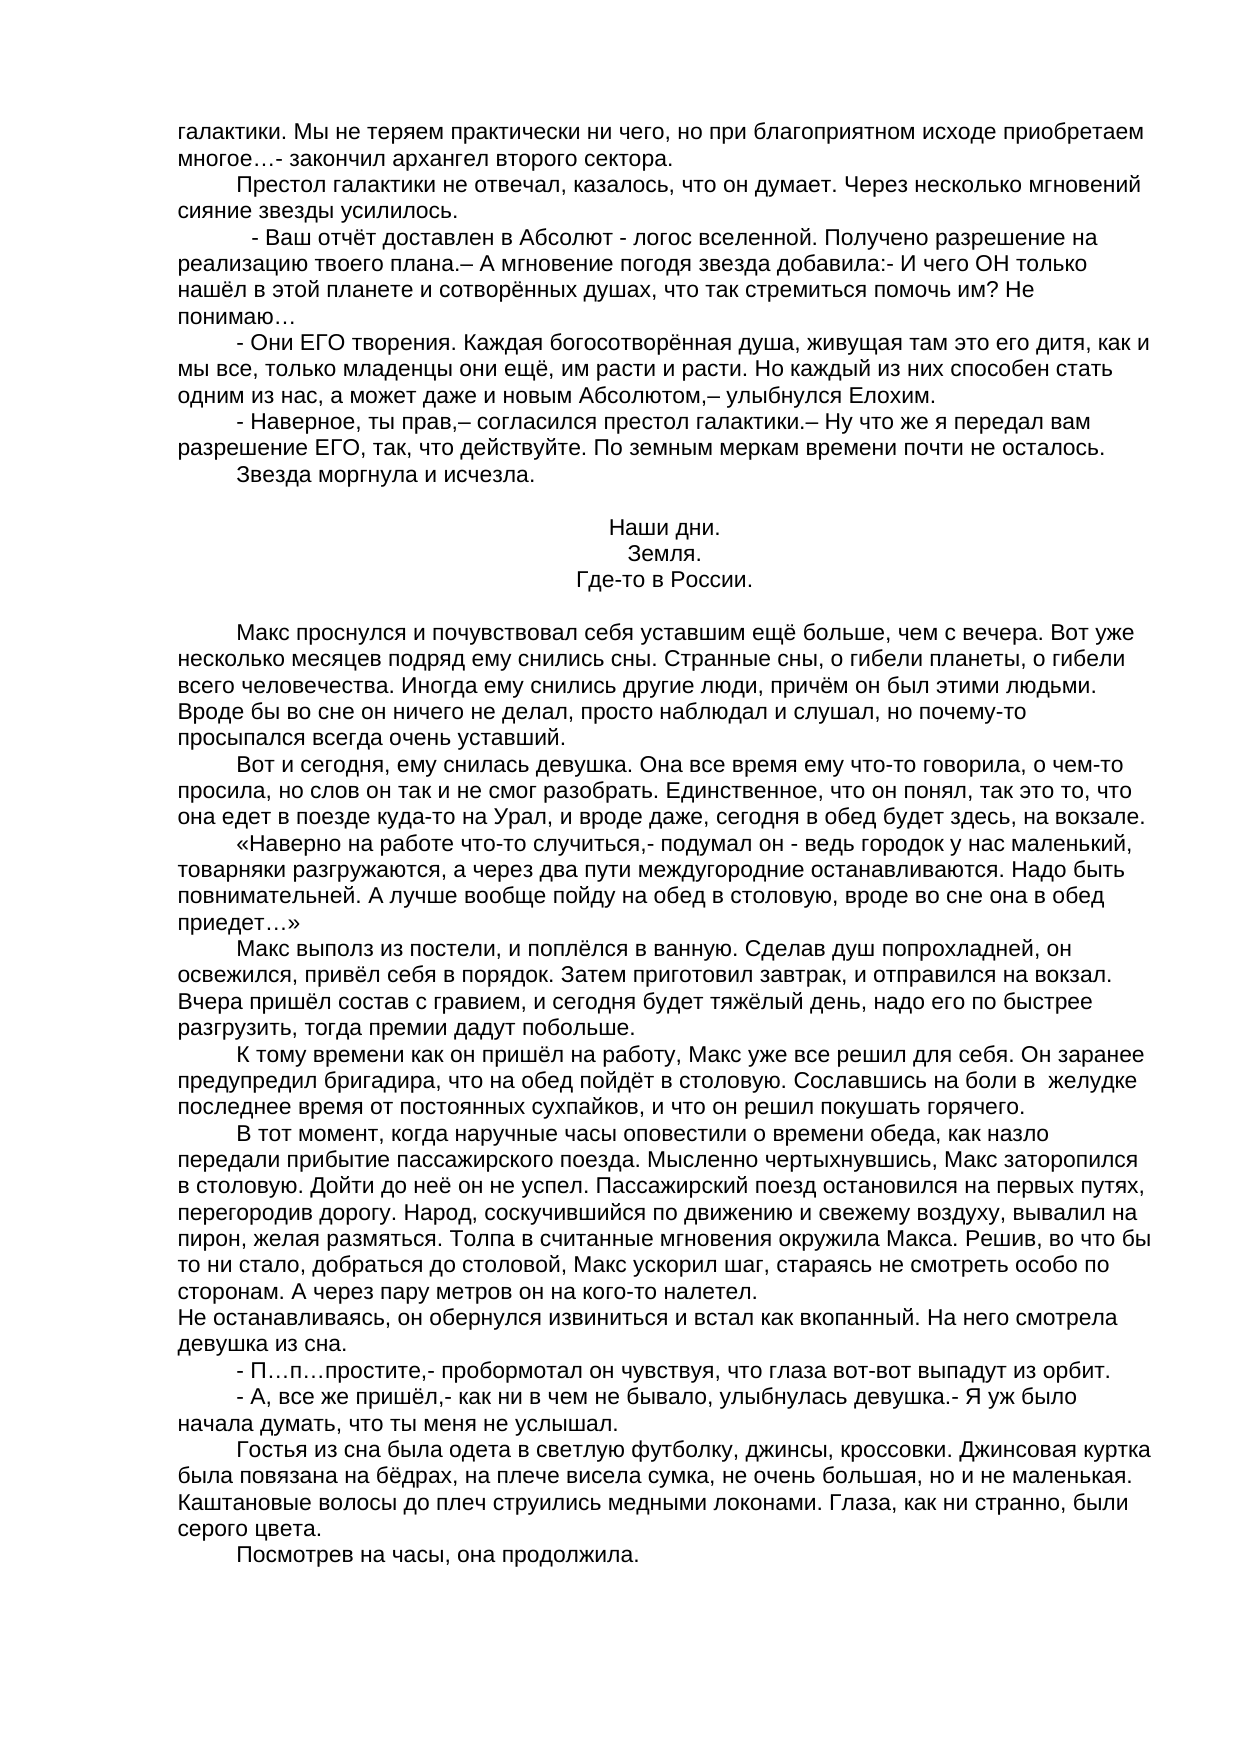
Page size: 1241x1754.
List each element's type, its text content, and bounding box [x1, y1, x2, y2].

text - Наверное, ты прав,– согласился престол галактики.– Ну что же я передал вам разрешение ЕГО, так, что действуйте. По земным меркам времени почти не осталось. [177, 408, 1152, 461]
text Посмотрев на часы, она продолжила. [177, 1541, 1152, 1568]
text Гостья из сна была одета в светлую футболку, джинсы, кроссовки. Джинсовая куртка была повязана на бёдрах, на плече висела сумка, не очень большая, но и не маленькая. Каштановые волосы до плеч струились медными локонами. Глаза, как ни странно, были серого цвета. [177, 1436, 1152, 1541]
text Престол галактики не отвечал, казалось, что он думает. Через несколько мгновений сияние звезды усилилось. [177, 171, 1152, 223]
text Земля. [177, 540, 1152, 566]
text Макс выполз из постели, и поплёлся в ванную. Сделав душ попрохладней, он освежился, привёл себя в порядок. Затем приготовил завтрак, и отправился на вокзал. Вчера пришёл состав с гравием, и сегодня будет тяжёлый день, надо его по быстрее разгрузить, тогда премии дадут побольше. [177, 935, 1152, 1041]
text В тот момент, когда наручные часы оповестили о времени обеда, как назло передали прибытие пассажирского поезда. Мысленно чертыхнувшись, Макс заторопился в столовую. Дойти до неё он не успел. Пассажирский поезд остановился на первых путях, перегородив дорогу. Народ, соскучившийся по движению и свежему воздуху, вывалил на пирон, желая размяться. Толпа в считанные мгновения окружила Макса. Решив, во что бы то ни стало, добраться до столовой, Макс ускорил шаг, стараясь не смотреть особо по сторонам. А через пару метров он на кого-то налетел. [177, 1119, 1152, 1304]
text - А, все же пришёл,- как ни в чем не бывало, улыбнулась девушка.- Я уж было начала думать, что ты меня не услышал. [177, 1383, 1152, 1436]
text Не останавливаясь, он обернулся извиниться и встал как вкопанный. На него смотрела девушка из сна. [177, 1304, 1152, 1357]
text Где-то в России. [177, 566, 1152, 592]
text К тому времени как он пришёл на работу, Макс уже все решил для себя. Он заранее предупредил бригадира, что на обед пойдёт в столовую. Сославшись на боли в желудке последнее время от постоянных сухпайков, и что он решил покушать горячего. [177, 1041, 1152, 1119]
text - П…п…простите,- пробормотал он чувствуя, что глаза вот-вот выпадут из орбит. [177, 1357, 1152, 1383]
text Вот и сегодня, ему снилась девушка. Она все время ему что-то говорила, о чем-то просила, но слов он так и не смог разобрать. Единственное, что он понял, так это то, что она едет в поезде куда-то на Урал, и вроде даже, сегодня в обед будет здесь, на вокзале. [177, 751, 1152, 830]
text - Они ЕГО творения. Каждая богосотворённая душа, живущая там это его дитя, как и мы все, только младенцы они ещё, им расти и расти. Но каждый из них способен стать одним из нас, а может даже и новым Абсолютом,– улыбнулся Елохим. [177, 329, 1152, 408]
text - Ваш отчёт доставлен в Абсолют - логос вселенной. Получено разрешение на реализацию твоего плана.– А мгновение погодя звезда добавила:- И чего ОН только нашёл в этой планете и сотворённых душах, что так стремиться помочь им? Не понимаю… [177, 223, 1152, 329]
text Наши дни. [177, 513, 1152, 540]
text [177, 118, 1152, 171]
text Звезда моргнула и исчезла. [177, 461, 1152, 487]
text «Наверно на работе что-то случиться,- подумал он - ведь городок у нас маленький, товарняки разгружаются, а через два пути междугородние останавливаются. Надо быть повнимательней. А лучше вообще пойду на обед в столовую, вроде во сне она в обед приедет…» [177, 830, 1152, 935]
text Макс проснулся и почувствовал себя уставшим ещё больше, чем с вечера. Вот уже несколько месяцев подряд ему снились сны. Странные сны, о гибели планеты, о гибели всего человечества. Иногда ему снились другие люди, причём он был этими людьми. Вроде бы во сне он ничего не делал, просто наблюдал и слушал, но почему-то просыпался всегда очень уставший. [177, 619, 1152, 751]
